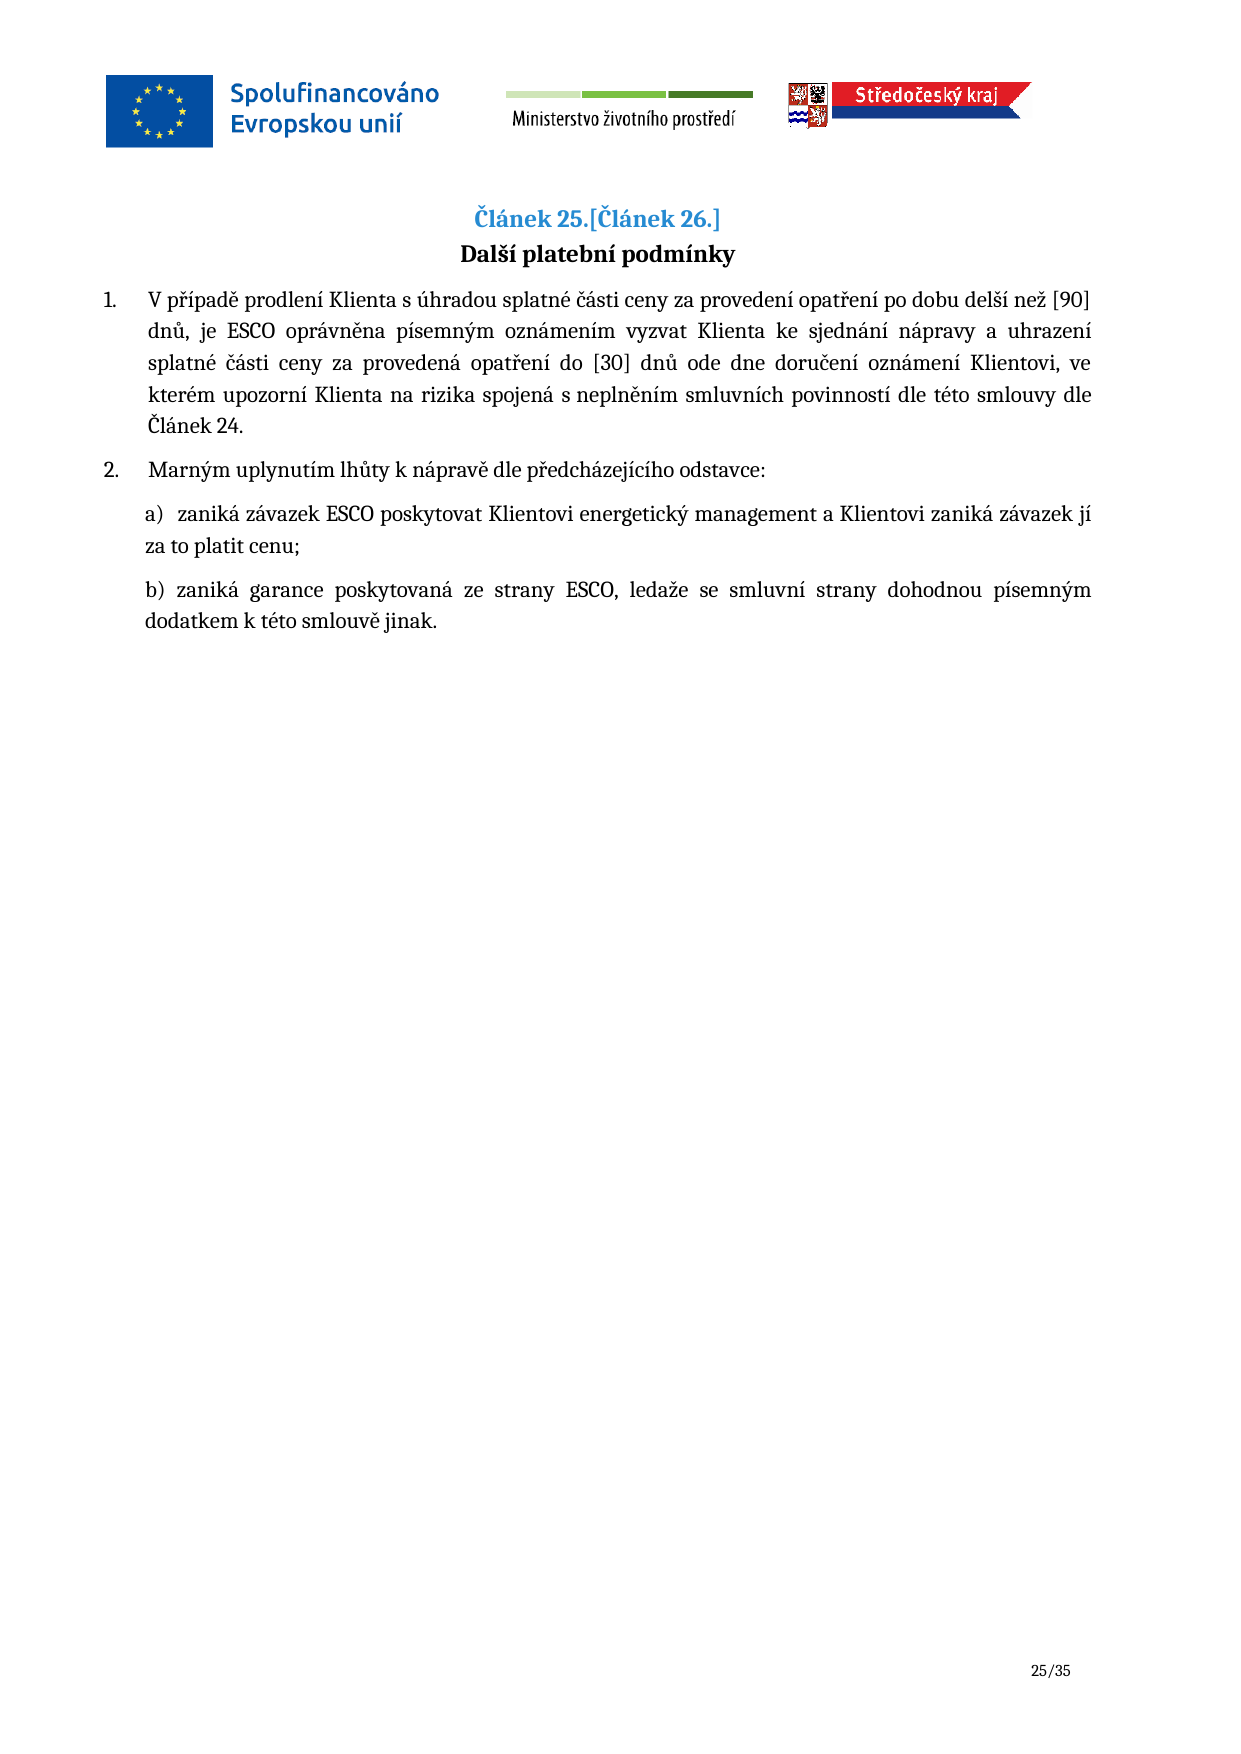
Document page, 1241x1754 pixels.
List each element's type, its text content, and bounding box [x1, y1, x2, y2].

subtitle a) zaniká závazek ESCO poskytovat Klientovi energetický management a Klientovi zaniká závazek jí za to platit cenu; [145, 501, 1092, 559]
subtitle Marným uplynutím lhůty k nápravě dle předcházejícího odstavce: [103, 457, 1092, 483]
subtitle Další platební podmínky [103, 205, 1092, 268]
subtitle b) zaniká garance poskytovaná ze strany ESCO, ledaže se smluvní strany dohodnou písemným dodatkem k této smlouvě jinak. [145, 577, 1092, 634]
subtitle V případě prodlení Klienta s úhradou splatné části ceny za provedení opatření po dobu delší než [90] dnů, je ESCO oprávněna písemným oznámením vyzvat Klienta ke sjednání nápravy a uhrazení splatné části ceny za provedená opatření do [30] dnů ode dne doručení oznámení Klientovi, ve kterém upozorní Klienta na rizika spojená s neplněním smluvních povinností dle této smlouvy dle Článek 26. [103, 287, 1092, 439]
picture [103, 73, 1048, 148]
